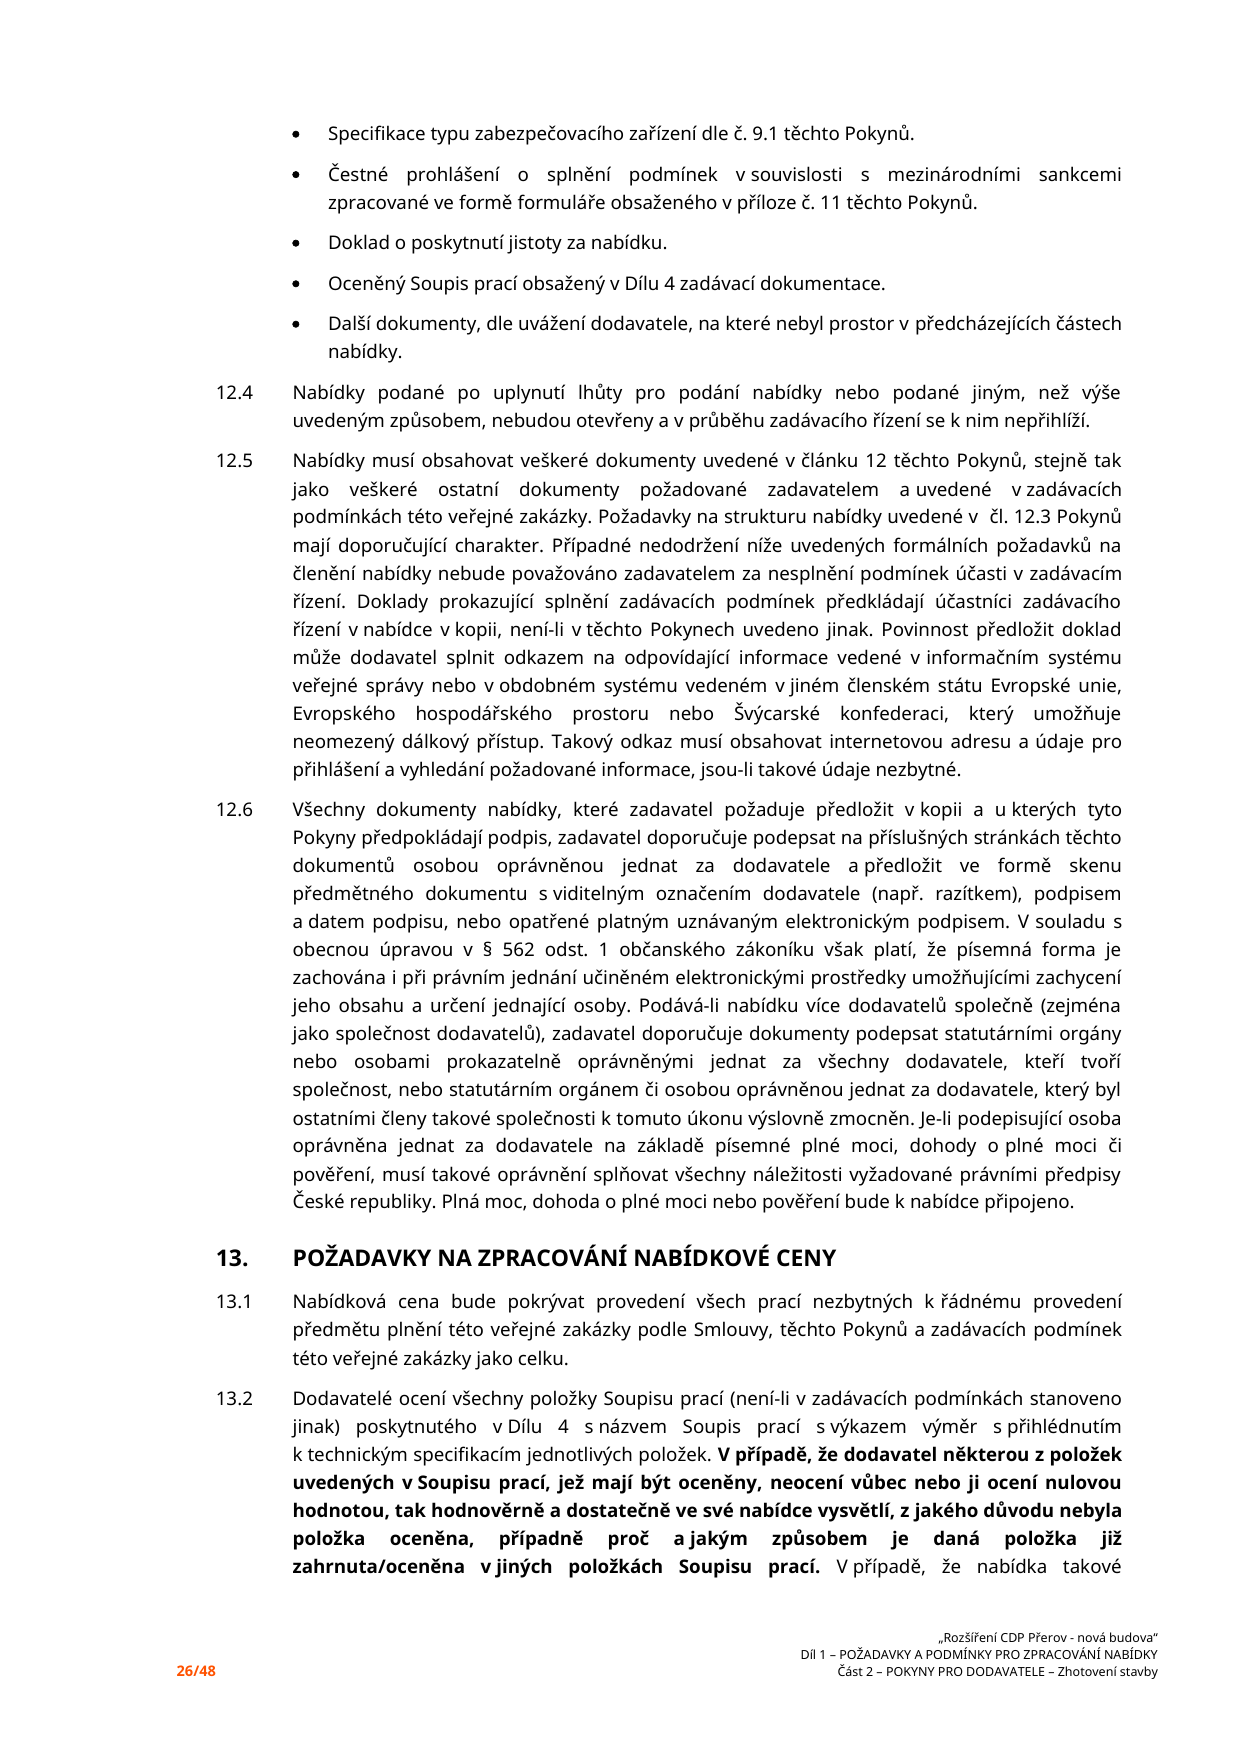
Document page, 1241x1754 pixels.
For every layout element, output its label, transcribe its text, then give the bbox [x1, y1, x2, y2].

text Specifikace typu zabezpečovacího zařízení dle č. 9.1 těchto Pokynů. [292, 121, 1122, 146]
text Všechny dokumenty nabídky, které zadavatel požaduje předložit v kopii a u kterých tyto Pokyny předpokládají podpis, zadavatel doporučuje podepsat na příslušných stránkách těchto dokumentů osobou oprávněnou jednat za dodavatele a předložit ve formě skenu předmětného dokumentu s viditelným označením dodavatele (např. razítkem), podpisem a datem podpisu, nebo opatřené platným uznávaným elektronickým podpisem. V souladu s obecnou úpravou v § 562 odst. 1 občanského zákoníku však platí, že písemná forma je zachována i při právním jednání učiněném elektronickými prostředky umožňujícími zachycení jeho obsahu a určení jednající osoby. Podává-li nabídku více dodavatelů společně (zejména jako společnost dodavatelů), zadavatel doporučuje dokumenty podepsat statutárními orgány nebo osobami prokazatelně oprávněnými jednat za všechny dodavatele, kteří tvoří společnost, nebo statutárním orgánem či osobou oprávněnou jednat za dodavatele, který byl ostatními členy takové společnosti k tomuto úkonu výslovně zmocněn. Je-li podepisující osoba oprávněna jednat za dodavatele na základě písemné plné moci, dohody o plné moci či pověření, musí takové oprávnění splňovat všechny náležitosti vyžadované právními předpisy České republiky. Plná moc, dohoda o plné moci nebo pověření bude k nabídce připojeno. [216, 797, 1122, 1214]
text Další dokumenty, dle uvážení dodavatele, na které nebyl prostor v předcházejících částech nabídky. [292, 311, 1122, 364]
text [216, 1385, 1122, 1579]
text Doklad o poskytnutí jistoty za nabídku. [292, 230, 1122, 255]
text Čestné prohlášení o splnění podmínek v souvislosti s mezinárodními sankcemi zpracované ve formě formuláře obsaženého v příloze č. 11 těchto Pokynů. [292, 161, 1122, 215]
text POŽADAVKY NA ZPRACOVÁNÍ NABÍDKOVÉ CENY [216, 1242, 1122, 1273]
text Nabídky musí obsahovat veškeré dokumenty uvedené v článku 12 těchto Pokynů, stejně tak jako veškeré ostatní dokumenty požadované zadavatelem a uvedené v zadávacích podmínkách této veřejné zakázky. Požadavky na strukturu nabídky uvedené v čl. 12.3 Pokynů mají doporučující charakter. Případné nedodržení níže uvedených formálních požadavků na členění nabídky nebude považováno zadavatelem za nesplnění podmínek účasti v zadávacím řízení. Doklady prokazující splnění zadávacích podmínek předkládají účastníci zadávacího řízení v nabídce v kopii, není-li v těchto Pokynech uvedeno jinak. Povinnost předložit doklad může dodavatel splnit odkazem na odpovídající informace vedené v informačním systému veřejné správy nebo v obdobném systému vedeném v jiném členském státu Evropské unie, Evropského hospodářského prostoru nebo Švýcarské konfederaci, který umožňuje neomezený dálkový přístup. Takový odkaz musí obsahovat internetovou adresu a údaje pro přihlášení a vyhledání požadované informace, jsou-li takové údaje nezbytné. [216, 448, 1122, 782]
text Oceněný Soupis prací obsažený v Dílu 4 zadávací dokumentace. [292, 270, 1122, 296]
text Nabídky podané po uplynutí lhůty pro podání nabídky nebo podané jiným, než výše uvedeným způsobem, nebudou otevřeny a v průběhu zadávacího řízení se k nim nepřihlíží. [216, 379, 1122, 433]
text Nabídková cena bude pokrývat provedení všech prací nezbytných k řádnému provedení předmětu plnění této veřejné zakázky podle Smlouvy, těchto Pokynů a zadávacích podmínek této veřejné zakázky jako celku. [216, 1289, 1122, 1370]
